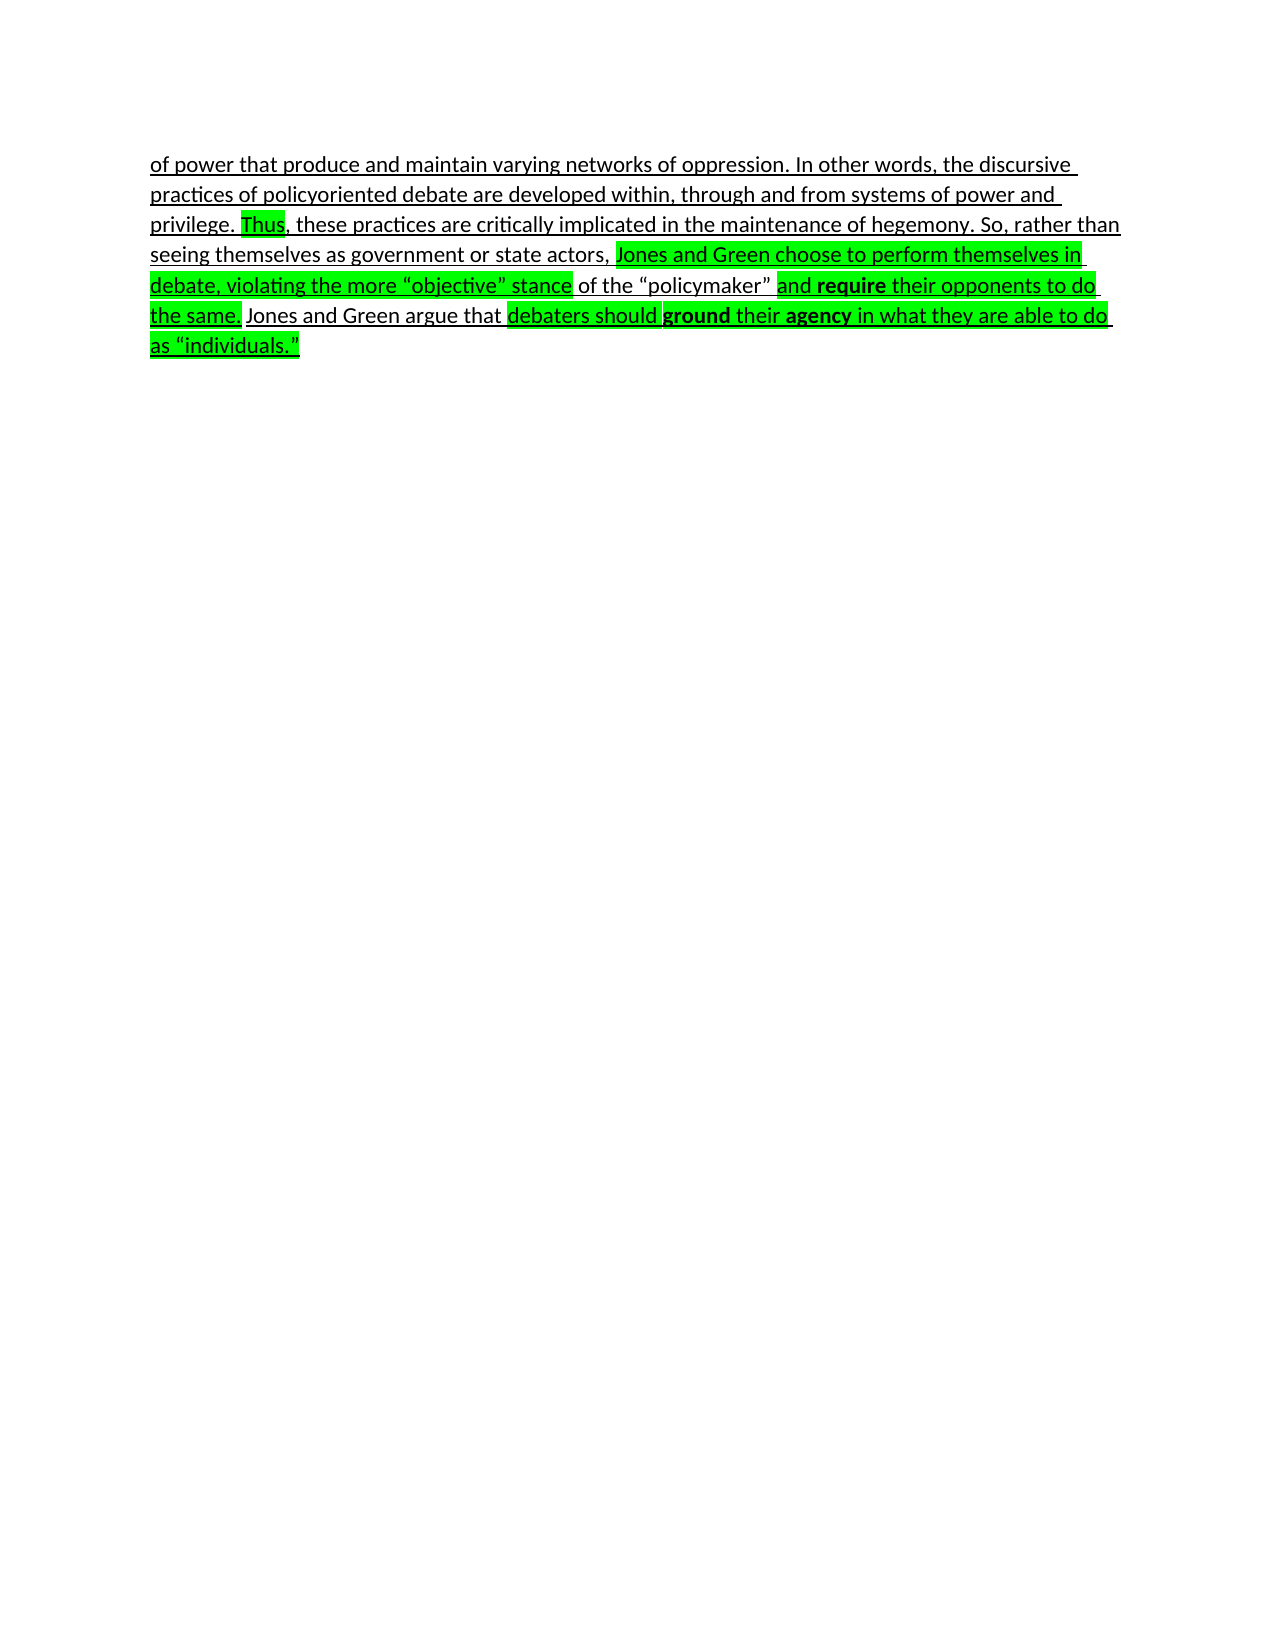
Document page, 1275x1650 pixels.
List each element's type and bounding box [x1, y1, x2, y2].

text [150, 150, 1125, 359]
